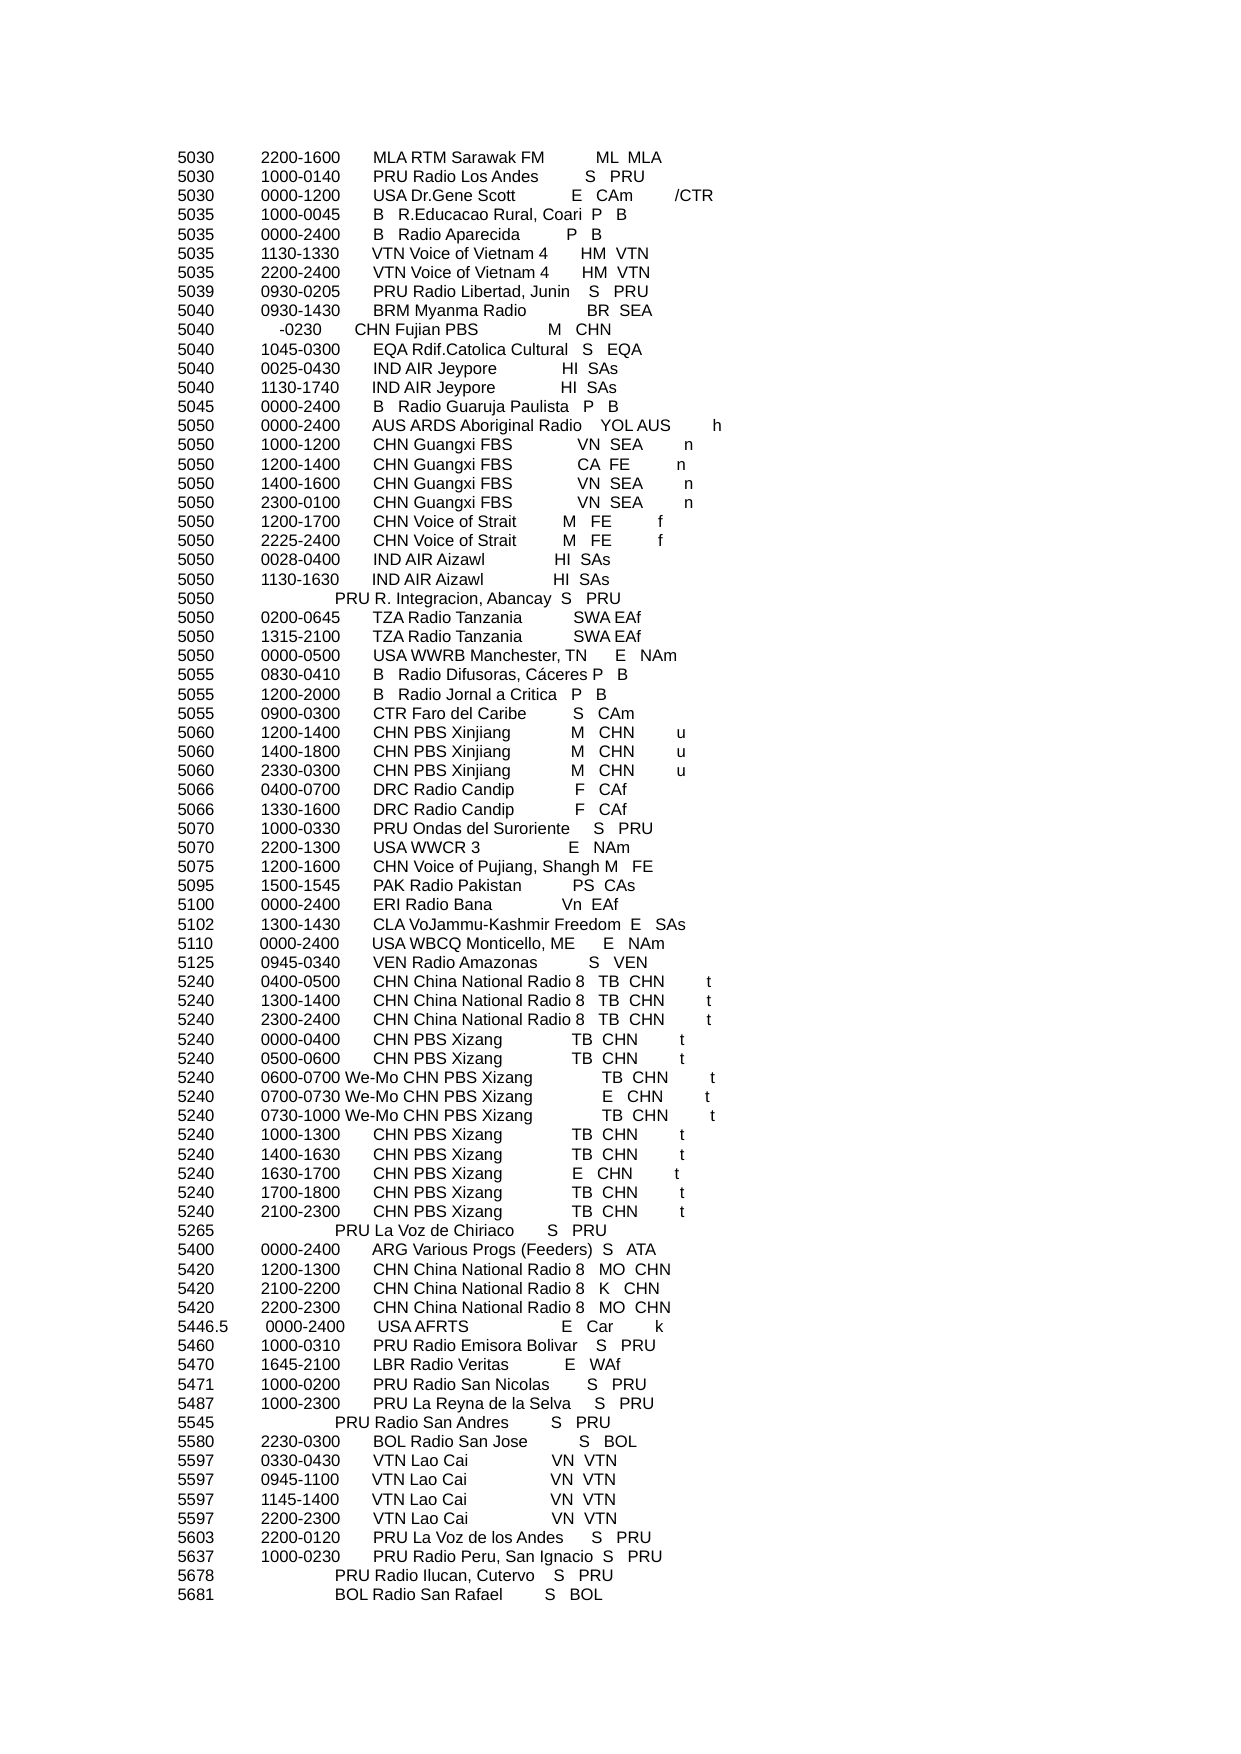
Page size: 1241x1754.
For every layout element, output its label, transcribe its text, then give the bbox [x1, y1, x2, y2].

text 5040 -0230 CHN Fujian PBS M CHN [177, 320, 1049, 339]
text 5040 1045-0300 EQA Rdif.Catolica Cultural S EQA [177, 339, 1049, 358]
text 5070 1000-0330 PRU Ondas del Suroriente S PRU [177, 818, 1049, 838]
text 5420 2100-2200 CHN China National Radio 8 K CHN [177, 1278, 1049, 1298]
text 5070 2200-1300 USA WWCR 3 E NAm [177, 838, 1049, 857]
text 5040 0025-0430 IND AIR Jeypore HI SAs [177, 358, 1049, 378]
text 5545 PRU Radio San Andres S PRU [177, 1413, 1049, 1432]
text 5050 1400-1600 CHN Guangxi FBS VN SEA n [177, 473, 1049, 493]
text 5240 1400-1630 CHN PBS Xizang TB CHN t [177, 1144, 1049, 1163]
text 5060 2330-0300 CHN PBS Xinjiang M CHN u [177, 761, 1049, 780]
text 5066 1330-1600 DRC Radio Candip F CAf [177, 799, 1049, 818]
text 5050 2300-0100 CHN Guangxi FBS VN SEA n [177, 493, 1049, 512]
text 5075 1200-1600 CHN Voice of Pujiang, Shangh M FE [177, 857, 1049, 876]
text 5039 0930-0205 PRU Radio Libertad, Junin S PRU [177, 282, 1049, 301]
text 5240 1700-1800 CHN PBS Xizang TB CHN t [177, 1183, 1049, 1202]
text 5240 0600-0700 We-Mo CHN PBS Xizang TB CHN t [177, 1068, 1049, 1087]
text 5050 1200-1400 CHN Guangxi FBS CA FE n [177, 454, 1049, 473]
text 5060 1200-1400 CHN PBS Xinjiang M CHN u [177, 723, 1049, 742]
text 5030 2200-1600 MLA RTM Sarawak FM ML MLA [177, 148, 1049, 167]
text 5240 2100-2300 CHN PBS Xizang TB CHN t [177, 1202, 1049, 1221]
text 5597 0330-0430 VTN Lao Cai VN VTN [177, 1451, 1049, 1470]
text 5035 1000-0045 B R.Educacao Rural, Coari P B [177, 205, 1049, 224]
text 5400 0000-2400 ARG Various Progs (Feeders) S ATA [177, 1240, 1049, 1259]
text 5240 1630-1700 CHN PBS Xizang E CHN t [177, 1163, 1049, 1183]
text 5050 0028-0400 IND AIR Aizawl HI SAs [177, 550, 1049, 569]
text 5240 1000-1300 CHN PBS Xizang TB CHN t [177, 1125, 1049, 1144]
text 5240 1300-1400 CHN China National Radio 8 TB CHN t [177, 991, 1049, 1010]
text 5040 1130-1740 IND AIR Jeypore HI SAs [177, 378, 1049, 397]
text 5035 1130-1330 VTN Voice of Vietnam 4 HM VTN [177, 243, 1049, 263]
text 5050 1130-1630 IND AIR Aizawl HI SAs [177, 569, 1049, 588]
text 5050 1315-2100 TZA Radio Tanzania SWA EAf [177, 627, 1049, 646]
text 5446.5 0000-2400 USA AFRTS E Car k [177, 1317, 1049, 1336]
text 5597 1145-1400 VTN Lao Cai VN VTN [177, 1489, 1049, 1508]
text 5035 2200-2400 VTN Voice of Vietnam 4 HM VTN [177, 263, 1049, 282]
text 5030 0000-1200 USA Dr.Gene Scott E CAm /CTR [177, 186, 1049, 205]
text 5050 0000-2400 AUS ARDS Aboriginal Radio YOL AUS h [177, 416, 1049, 435]
text 5597 0945-1100 VTN Lao Cai VN VTN [177, 1470, 1049, 1489]
text 5460 1000-0310 PRU Radio Emisora Bolivar S PRU [177, 1336, 1049, 1355]
text 5240 0700-0730 We-Mo CHN PBS Xizang E CHN t [177, 1087, 1049, 1106]
text 5637 1000-0230 PRU Radio Peru, San Ignacio S PRU [177, 1547, 1049, 1566]
text 5240 0730-1000 We-Mo CHN PBS Xizang TB CHN t [177, 1106, 1049, 1125]
text 5580 2230-0300 BOL Radio San Jose S BOL [177, 1432, 1049, 1451]
text 5240 0000-0400 CHN PBS Xizang TB CHN t [177, 1029, 1049, 1048]
text 5487 1000-2300 PRU de PRU [177, 1393, 1049, 1413]
text 5420 2200-2300 CHN China National Radio 8 MO CHN [177, 1298, 1049, 1317]
text 5060 1400-1800 CHN PBS Xinjiang M CHN u [177, 742, 1049, 761]
text 5055 0830-0410 B Radio Difusoras, Cáceres P B [177, 665, 1049, 684]
text 5095 1500-1545 PAK Radio Pakistan PS CAs [177, 876, 1049, 895]
text 5110 0000-2400 USA WBCQ Monticello, ME E NAm [177, 933, 1049, 953]
text 5265 PRU de Chiriaco S PRU [177, 1221, 1049, 1240]
text 5035 0000-2400 B Radio Aparecida P B [177, 224, 1049, 243]
text 5240 0400-0500 CHN China National Radio 8 TB CHN t [177, 972, 1049, 991]
text 5050 1000-1200 CHN Guangxi FBS VN SEA n [177, 435, 1049, 454]
text 5050 0200-0645 TZA Radio Tanzania SWA EAf [177, 608, 1049, 627]
text 5597 2200-2300 VTN Lao Cai VN VTN [177, 1508, 1049, 1528]
text 5050 2225-2400 CHN Voice of Strait M FE f [177, 531, 1049, 550]
text 5100 0000-2400 ERI Radio Bana Vn EAf [177, 895, 1049, 914]
text 5471 1000-0200 PRU Radio San Nicolas S PRU [177, 1374, 1049, 1393]
text 5240 0500-0600 CHN PBS Xizang TB CHN t [177, 1048, 1049, 1068]
text 5420 1200-1300 CHN China National Radio 8 MO CHN [177, 1259, 1049, 1278]
text 5125 0945-0340 VEN Radio Amazonas S VEN [177, 953, 1049, 972]
text 5102 1300-1430 CLA VoJammu-Kashmir Freedom E SAs [177, 914, 1049, 933]
text 5045 0000-2400 B Radio Guaruja Paulista P B [177, 397, 1049, 416]
text 5470 1645-2100 LBR Radio Veritas E WAf [177, 1355, 1049, 1374]
text 5030 1000-0140 PRU Radio Los Andes S PRU [177, 167, 1049, 186]
text 5050 0000-0500 USA WWRB Manchester, TN E NAm [177, 646, 1049, 665]
text 5066 0400-0700 DRC Radio Candip F CAf [177, 780, 1049, 799]
text 5603 2200-0120 PRU de los Andes S PRU [177, 1528, 1049, 1547]
text 5055 1200-2000 B Radio Jornal a Critica P B [177, 684, 1049, 703]
text 5050 PRU R. Integracion, Abancay S PRU [177, 588, 1049, 608]
text 5678 PRU Radio Ilucan, Cutervo S PRU [177, 1566, 1049, 1585]
text 5055 0900-0300 CTR Faro del Caribe S CAm [177, 703, 1049, 723]
text 5681 BOL Radio San Rafael S BOL [177, 1585, 1049, 1604]
text 5040 0930-1430 BRM Myanma Radio BR SEA [177, 301, 1049, 320]
text 5240 2300-2400 CHN China National Radio 8 TB CHN t [177, 1010, 1049, 1029]
text 5050 1200-1700 CHN Voice of Strait M FE f [177, 512, 1049, 531]
